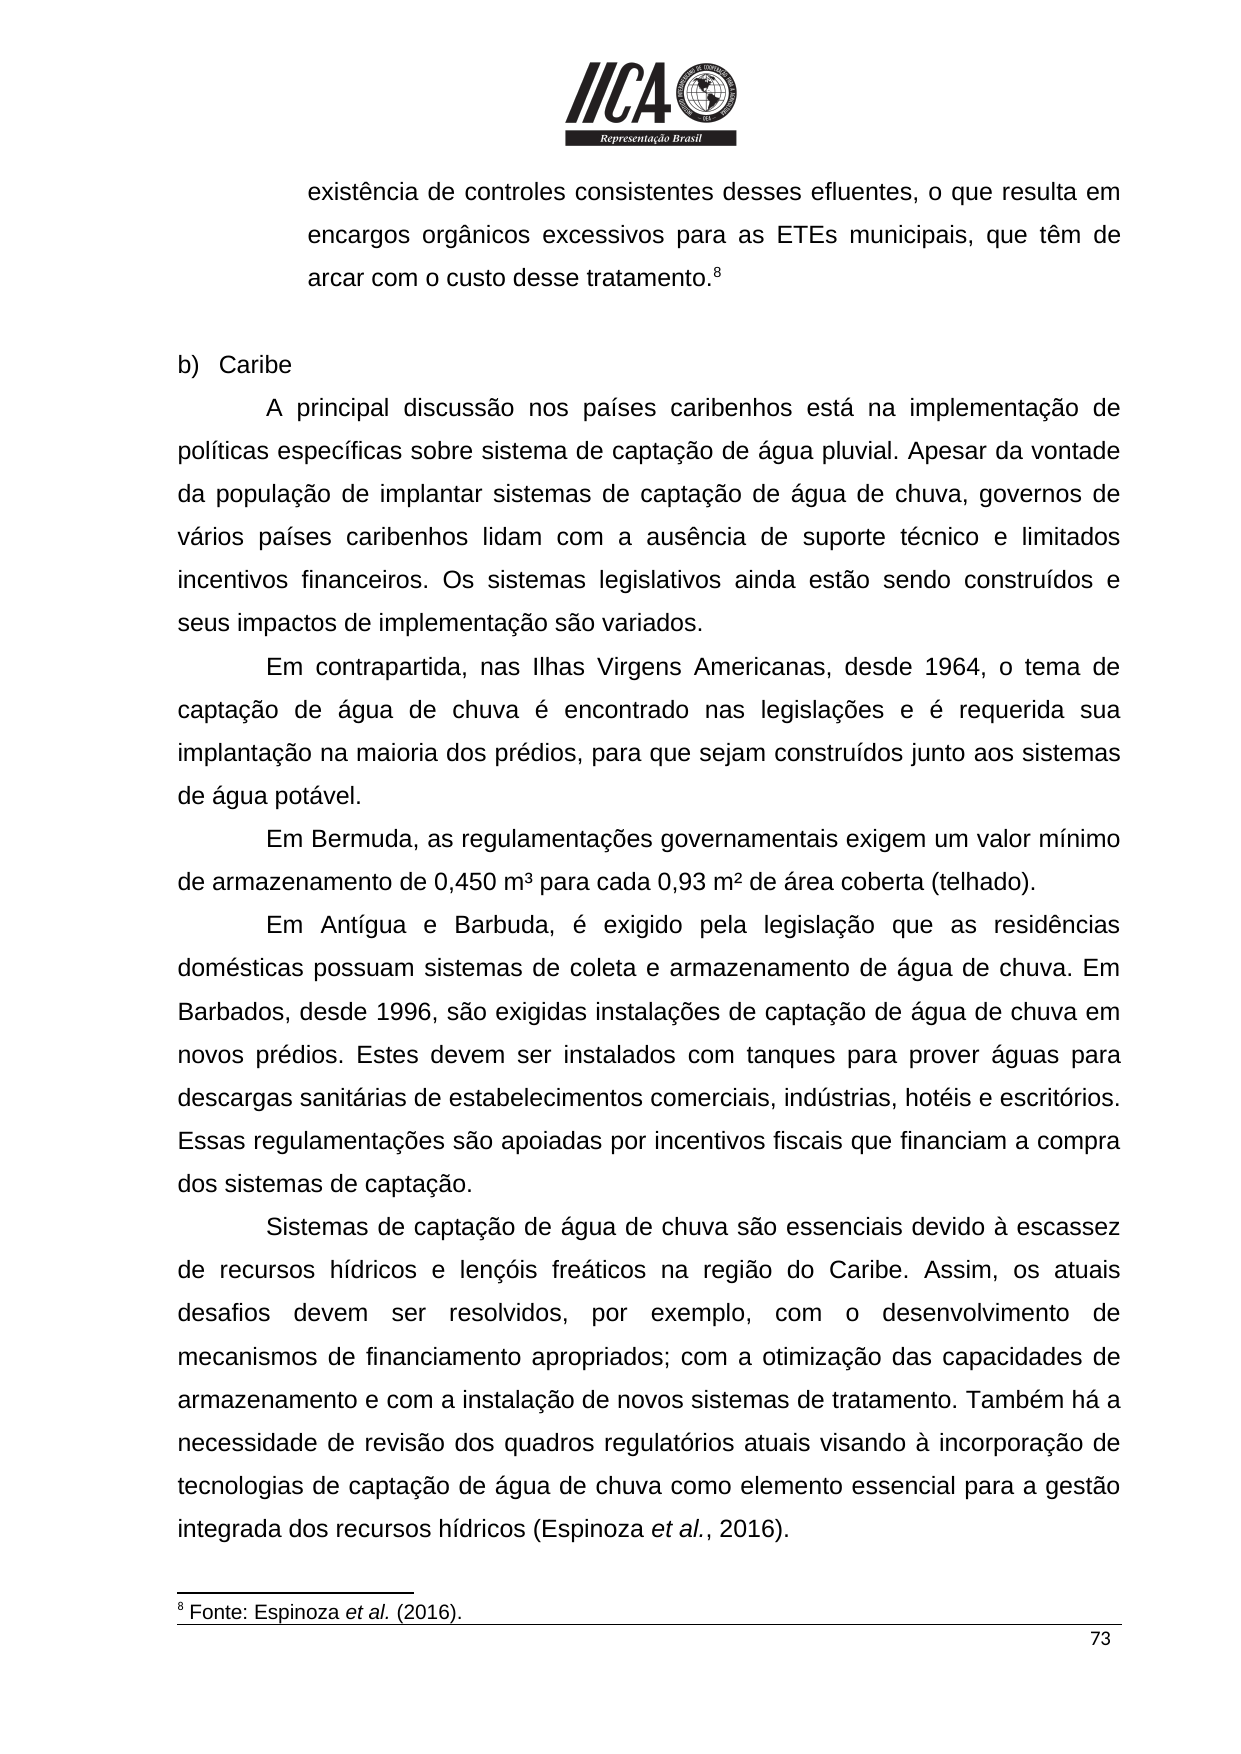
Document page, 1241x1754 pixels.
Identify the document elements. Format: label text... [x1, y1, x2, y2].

picture [560, 58, 740, 148]
text Sistemas de captação de água de chuva são essenciais devido à escassez de recursos hídricos e lençóis freáticos na região do Caribe. Assim, os atuais desafios devem ser resolvidos, por exemplo, com o desenvolvimento de mecanismos de financiamento apropriados; com a otimização das capacidades de armazenamento e com a instalação de novos sistemas de tratamento. Também há a necessidade de revisão dos quadros regulatórios atuais visando à incorporação de tecnologias de captação de água de chuva como elemento essencial para a gestão integrada dos recursos hídricos (Espinoza et al., 2016). [177, 1212, 1122, 1543]
text Em Bermuda, as regulamentações governamentais exigem um valor mínimo de armazenamento de 0,450 m³ para cada 0,93 m² de área coberta (telhado). [177, 824, 1122, 896]
text Em Antígua e Barbuda, é exigido pela legislação que as residências domésticas possuam sistemas de coleta e armazenamento de água de chuva. Em Barbados, desde 1996, são exigidas instalações de captação de água de chuva em novos prédios. Estes devem ser instalados com tanques para prover águas para descargas sanitárias de estabelecimentos comerciais, indústrias, hotéis e escritórios. Essas regulamentações são apoiadas por incentivos fiscais que financiam a compra dos sistemas de captação. [177, 910, 1122, 1198]
text Em contrapartida, nas Ilhas Virgens Americanas, desde 1964, o tema de captação de água de chuva é encontrado nas legislações e é requerida sua implantação na maioria dos prédios, para que sejam construídos junto aos sistemas de água potável. [177, 652, 1122, 810]
text A principal discussão nos países caribenhos está na implementação de políticas específicas sobre sistema de captação de água pluvial. Apesar da vontade da população de implantar sistemas de captação de água de chuva, governos de vários países caribenhos lidam com a ausência de suporte técnico e limitados incentivos financeiros. Os sistemas legislativos ainda estão sendo construídos e seus impactos de implementação são variados. [177, 393, 1122, 637]
list Caribe [177, 350, 1122, 378]
